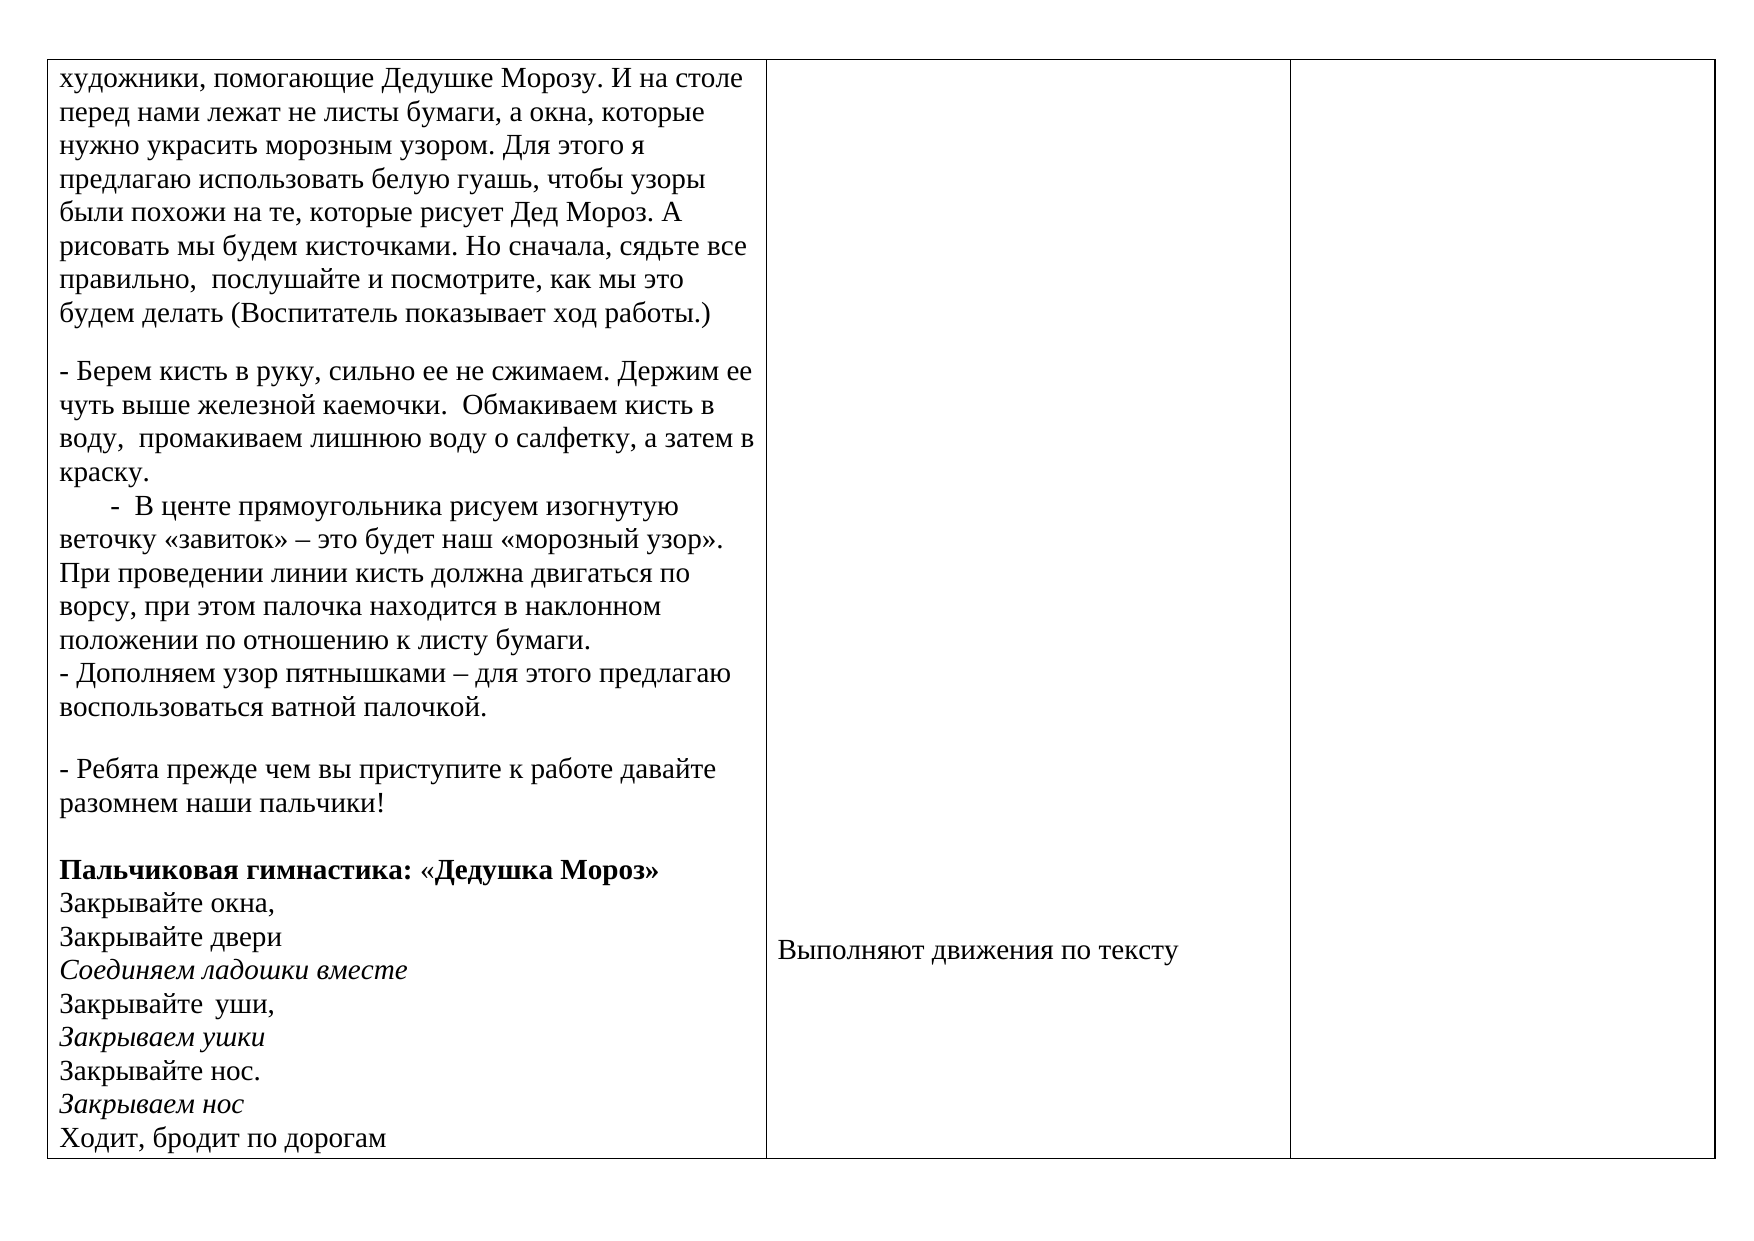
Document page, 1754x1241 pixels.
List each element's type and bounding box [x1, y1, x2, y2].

table_cell [767, 60, 1290, 1158]
table_cell [1291, 60, 1714, 1158]
table_cell [48, 60, 766, 1158]
